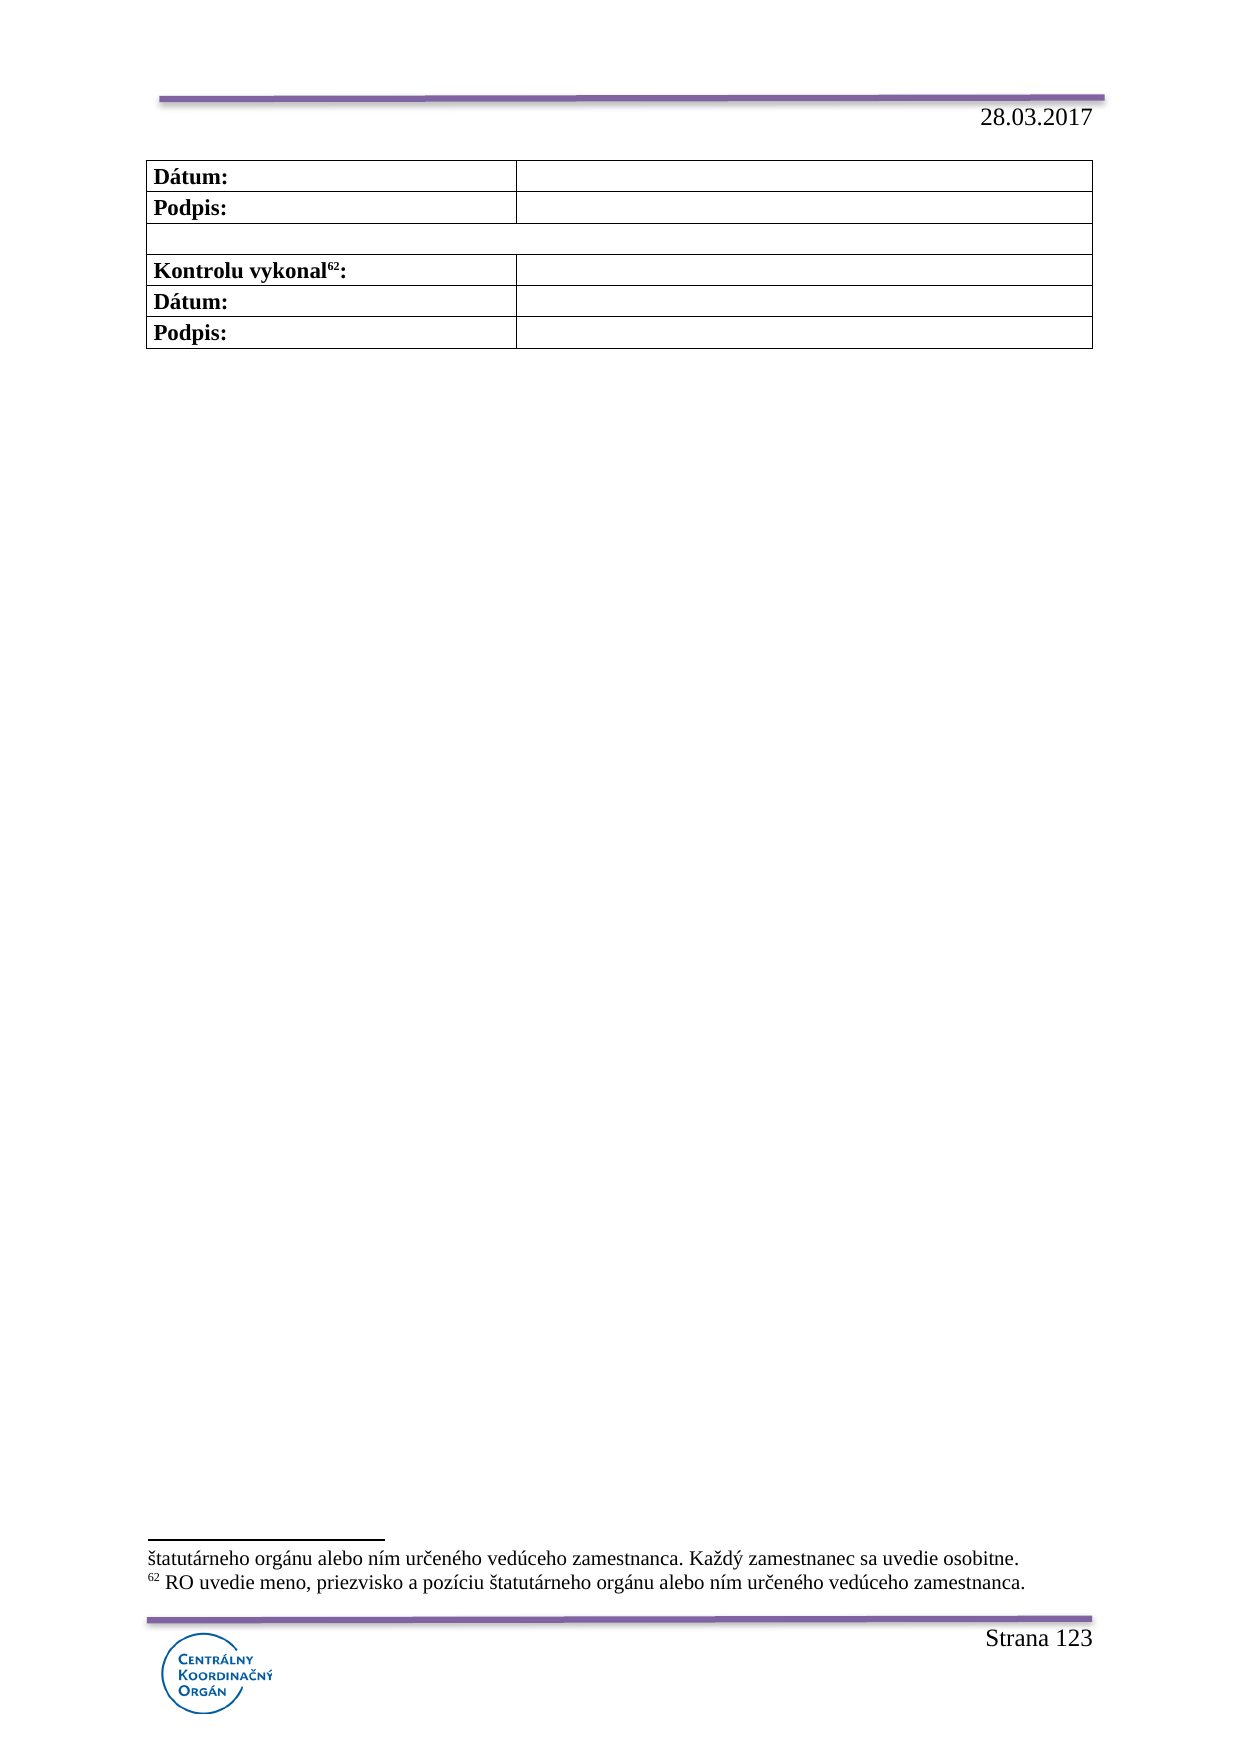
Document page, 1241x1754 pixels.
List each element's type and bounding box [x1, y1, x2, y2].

picture [159, 1631, 272, 1713]
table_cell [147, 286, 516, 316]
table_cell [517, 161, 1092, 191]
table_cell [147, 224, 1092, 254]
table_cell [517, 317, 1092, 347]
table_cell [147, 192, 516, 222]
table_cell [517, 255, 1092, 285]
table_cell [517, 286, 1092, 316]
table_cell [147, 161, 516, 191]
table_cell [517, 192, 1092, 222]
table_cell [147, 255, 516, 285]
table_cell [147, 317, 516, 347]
